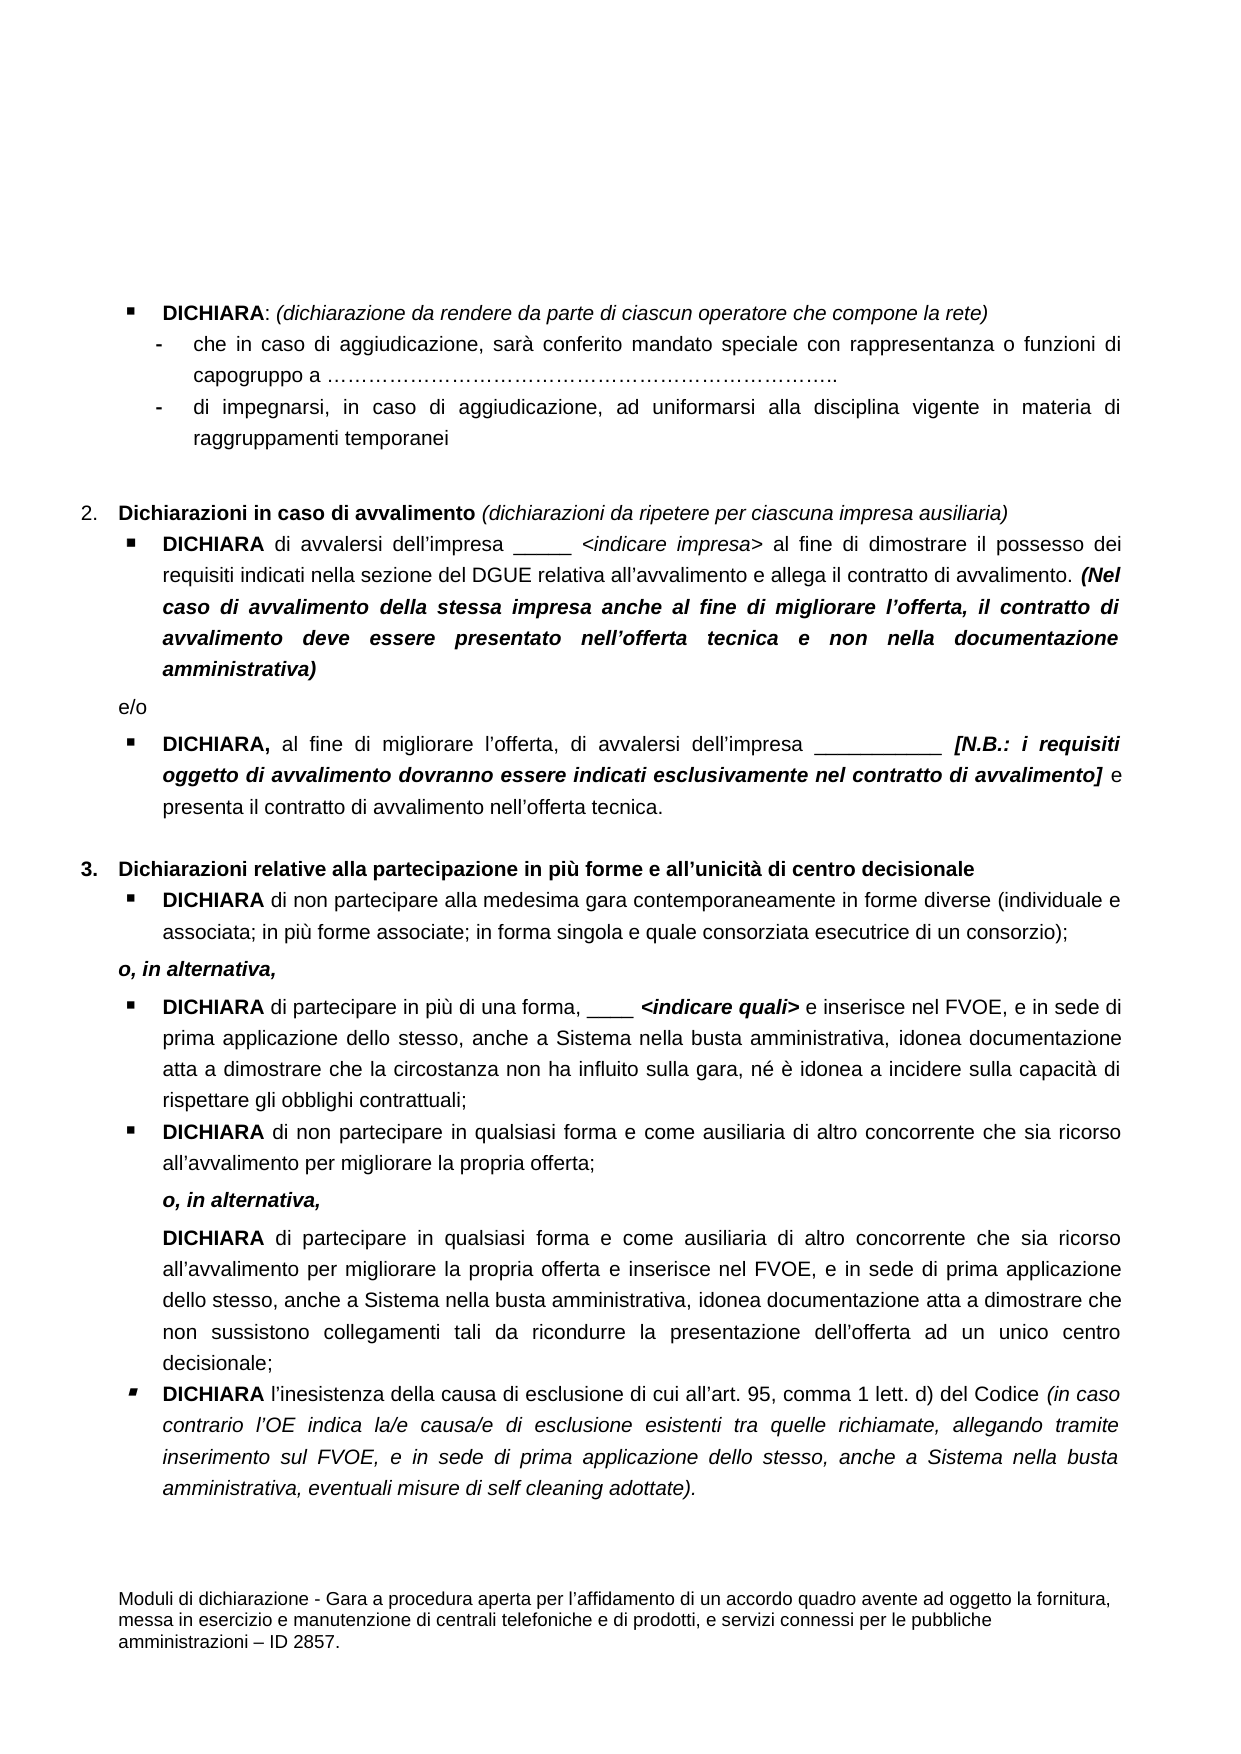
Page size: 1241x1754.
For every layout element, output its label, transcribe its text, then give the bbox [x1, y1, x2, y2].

list DICHIARA l’inesistenza della causa di esclusione di cui all’art. 95, comma 1 lett. d) del Codice (in caso contrario l’OE indica la/e causa/e di esclusione esistenti tra quelle richiamate, allegando tramite inserimento sul FVOE, e in sede di prima applicazione dello stesso, anche a Sistema nella busta amministrativa, eventuali misure di self cleaning adottate). [125, 1377, 1122, 1502]
list DICHIARA di avvalersi dell’impresa _____ <indicare impresa> al fine di dimostrare il possesso dei requisiti indicati nella sezione del DGUE relativa all’avvalimento e allega il contratto di avvalimento. (Nel caso di avvalimento della stessa impresa anche al fine di migliorare l’offerta, il contratto di avvalimento deve essere presentato nell’offerta tecnica e non nella documentazione amministrativa) [125, 527, 1122, 683]
list che in caso di aggiudicazione, sarà conferito mandato speciale con rappresentanza o funzioni di capogruppo a ……………………………………………………………….. [156, 327, 1122, 389]
list DICHIARA di non partecipare in qualsiasi forma e come ausiliaria di altro concorrente che sia ricorso all’avvalimento per migliorare la propria offerta; [125, 1114, 1122, 1177]
list Dichiarazioni in caso di avvalimento (dichiarazioni da ripetere per ciascuna impresa ausiliaria) [81, 495, 1122, 527]
list di impegnarsi, in caso di aggiudicazione, ad uniformarsi alla disciplina vigente in materia di raggruppamenti temporanei [156, 389, 1122, 452]
list Dichiarazioni relative alla partecipazione in più forme e all’unicità di centro decisionale [81, 852, 1122, 883]
list DICHIARA di non partecipare alla medesima gara contemporaneamente in forme diverse (individuale e associata; in più forme associate; in forma singola e quale consorziata esecutrice di un consorzio); [125, 883, 1122, 945]
text e/o [118, 689, 1122, 720]
list DICHIARA, al fine di migliorare l’offerta, di avvalersi dell’impresa ___________ [N.B.: i requisiti oggetto di avvalimento dovranno essere indicati esclusivamente nel contratto di avvalimento] e presenta il contratto di avvalimento nell’offerta tecnica. [125, 727, 1122, 820]
list DICHIARA di partecipare in qualsiasi forma e come ausiliaria di altro concorrente che sia ricorso all’avvalimento per migliorare la propria offerta e inserisce nel FVOE, e in sede di prima applicazione dello stesso, anche a Sistema nella busta amministrativa, idonea documentazione atta a dimostrare che non sussistono collegamenti tali da ricondurre la presentazione dell’offerta ad un unico centro decisionale; [162, 1220, 1122, 1377]
list DICHIARA di partecipare in più di una forma, ____ <indicare quali> e inserisce nel FVOE, e in sede di prima applicazione dello stesso, anche a Sistema nella busta amministrativa, idonea documentazione atta a dimostrare che la circostanza non ha influito sulla gara, né è idonea a incidere sulla capacità di rispettare gli obblighi contrattuali; [125, 989, 1122, 1114]
text o, in alternativa, [118, 952, 1122, 983]
text o, in alternativa, [118, 1183, 1122, 1214]
list DICHIARA: (dichiarazione da rendere da parte di ciascun operatore che compone la rete) [125, 295, 1122, 327]
